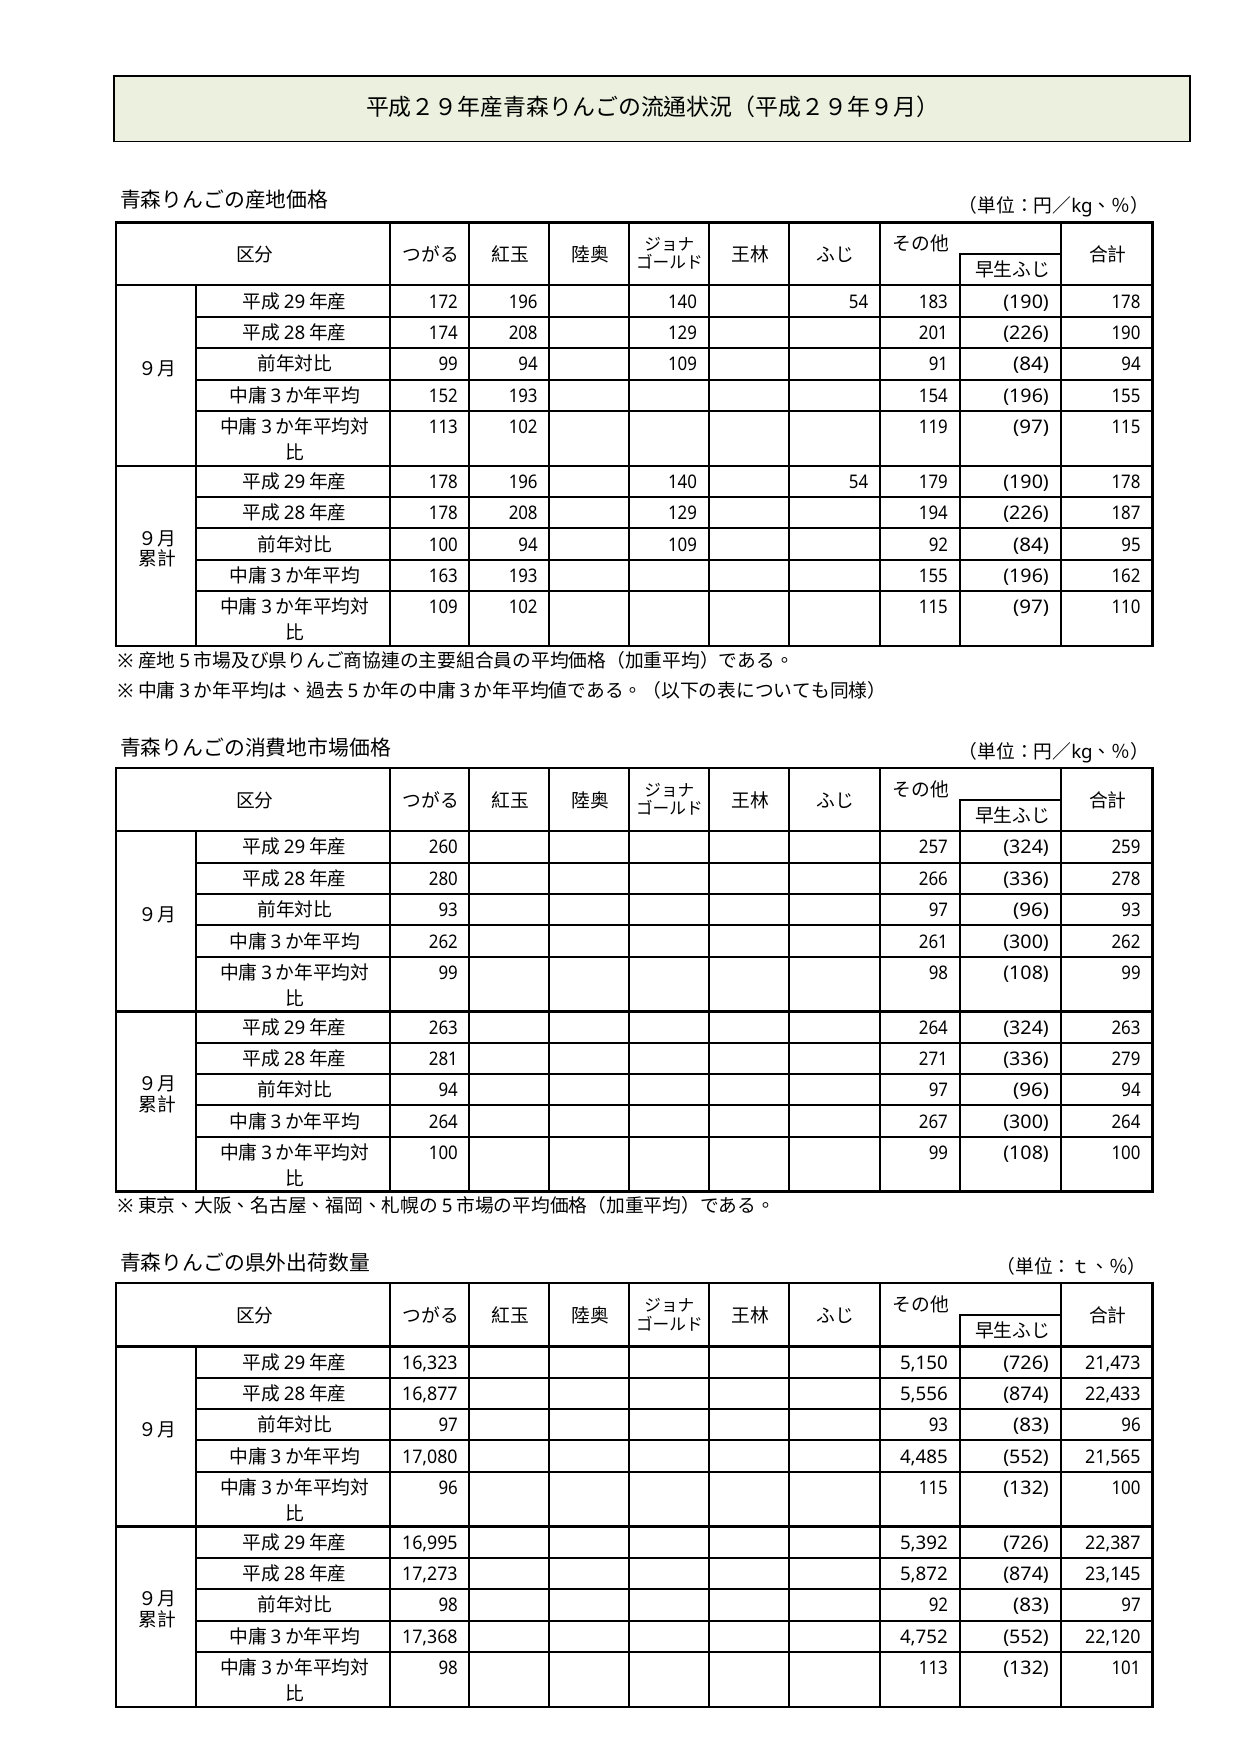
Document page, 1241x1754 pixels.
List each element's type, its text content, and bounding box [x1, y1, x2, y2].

table_cell 140 [630, 467, 708, 496]
table_cell 96 [1062, 1410, 1151, 1439]
table_cell [550, 467, 628, 496]
table_cell (726) [961, 1348, 1060, 1377]
table_cell [790, 864, 879, 893]
table_cell [790, 832, 879, 862]
table_cell 平成29年産 [197, 832, 389, 862]
table_cell 109 [630, 349, 708, 378]
table_cell 262 [391, 926, 468, 956]
table_cell ９月 [117, 286, 195, 464]
table_cell [630, 412, 708, 464]
table_cell 平成28年産 [197, 1044, 389, 1073]
table_cell [550, 864, 628, 893]
table_cell 平成29年産 [197, 286, 389, 316]
table_cell 259 [1062, 832, 1151, 862]
table_cell 94 [1062, 349, 1151, 378]
table_cell [550, 1622, 628, 1651]
table_cell [790, 1075, 879, 1104]
table_cell (300) [961, 1106, 1060, 1136]
table_cell [630, 895, 708, 924]
table_cell 154 [881, 381, 959, 410]
table_cell 163 [391, 561, 468, 590]
table_cell [630, 1044, 708, 1073]
table_cell 5,150 [881, 1348, 959, 1377]
table_cell [710, 926, 788, 956]
table_cell [470, 1075, 548, 1104]
table_cell [470, 864, 548, 893]
table_cell 97 [1062, 1590, 1151, 1619]
table_cell [630, 926, 708, 956]
table_cell 262 [1062, 926, 1151, 956]
table_cell 264 [881, 1013, 959, 1042]
table_cell [710, 592, 788, 644]
table_cell 94 [470, 349, 548, 378]
table_cell [550, 286, 628, 316]
table_cell [550, 1590, 628, 1619]
table_cell 155 [881, 561, 959, 590]
table_cell 17,080 [391, 1441, 468, 1471]
table_cell 264 [1062, 1106, 1151, 1136]
table_cell (226) [961, 318, 1060, 347]
table_cell 101 [1062, 1653, 1151, 1706]
table_cell 91 [881, 349, 959, 378]
table_cell [550, 1528, 628, 1557]
table_cell 260 [391, 832, 468, 862]
table_cell [550, 1653, 628, 1706]
table_cell 23,145 [1062, 1559, 1151, 1588]
table_cell [790, 498, 879, 527]
table_cell [550, 349, 628, 378]
table_cell 178 [391, 498, 468, 527]
table_cell (108) [961, 958, 1060, 1010]
table_cell 中庸3か年平均 [197, 1441, 389, 1471]
table_cell 16,323 [391, 1348, 468, 1377]
table_cell (324) [961, 1013, 1060, 1042]
table_cell [630, 1441, 708, 1471]
table_cell 5,392 [881, 1528, 959, 1557]
table_cell [790, 412, 879, 464]
table_cell 前年対比 [197, 1410, 389, 1439]
table_header 区分 [117, 224, 389, 284]
table_cell [710, 1075, 788, 1104]
table_cell 中庸3か年平均対比 [197, 958, 389, 1010]
table_cell [630, 1379, 708, 1408]
table_cell 97 [881, 1075, 959, 1104]
table_cell 22,433 [1062, 1379, 1151, 1408]
table_cell [550, 1559, 628, 1588]
table_cell [790, 1106, 879, 1136]
table_cell 92 [881, 529, 959, 558]
table_cell 162 [1062, 561, 1151, 590]
table_cell 263 [1062, 1013, 1151, 1042]
table_cell 98 [391, 1590, 468, 1619]
table_cell [470, 1410, 548, 1439]
table_cell 平成28年産 [197, 1559, 389, 1588]
text 青森りんごの県外出荷数量 （単位：ｔ、％） [120, 1248, 1184, 1279]
table_cell 179 [881, 467, 959, 496]
table_cell [790, 561, 879, 590]
table_cell [630, 1013, 708, 1042]
table_header 王林 [710, 224, 788, 284]
table_cell [790, 1138, 879, 1190]
table_cell 94 [470, 529, 548, 558]
table_header 合計 [1062, 224, 1151, 284]
table_cell [630, 1075, 708, 1104]
table_cell (96) [961, 1075, 1060, 1104]
table_cell [630, 1622, 708, 1651]
table_cell [470, 895, 548, 924]
table_cell 174 [391, 318, 468, 347]
table_cell 257 [881, 832, 959, 862]
table_cell [630, 1528, 708, 1557]
table_cell 178 [391, 467, 468, 496]
table_cell 193 [470, 381, 548, 410]
table_cell (226) [961, 498, 1060, 527]
table_cell [710, 349, 788, 378]
table_cell [470, 1348, 548, 1377]
table_cell [630, 1653, 708, 1706]
table_cell ９月 [117, 1348, 195, 1525]
table_cell [630, 1138, 708, 1190]
table_cell (196) [961, 561, 1060, 590]
table_cell 16,877 [391, 1379, 468, 1408]
table_cell 208 [470, 498, 548, 527]
table_cell 281 [391, 1044, 468, 1073]
table_cell (132) [961, 1653, 1060, 1706]
table_cell 22,387 [1062, 1528, 1151, 1557]
table_cell 102 [470, 592, 548, 644]
text ※ 中庸3か年平均は、過去5か年の中庸3か年平均値である。（以下の表についても同様） [117, 677, 1184, 703]
table_cell [710, 1590, 788, 1619]
table_cell [710, 498, 788, 527]
table_cell 115 [881, 592, 959, 644]
table_cell 早生ふじ [961, 255, 1060, 284]
table_cell 196 [470, 467, 548, 496]
table_cell 102 [470, 412, 548, 464]
table_cell 中庸3か年平均 [197, 926, 389, 956]
table_cell [550, 498, 628, 527]
table_cell 5,556 [881, 1379, 959, 1408]
table_cell 96 [391, 1473, 468, 1525]
table_cell 194 [881, 498, 959, 527]
table_cell (97) [961, 592, 1060, 644]
table_cell 208 [470, 318, 548, 347]
table_header 区分 [117, 1284, 389, 1345]
table_cell 中庸3か年平均対比 [197, 592, 389, 644]
table_cell [470, 1622, 548, 1651]
table_header ジョナゴールド [630, 769, 708, 830]
table_cell [710, 958, 788, 1010]
table_header 王林 [710, 1284, 788, 1345]
table_cell [790, 1410, 879, 1439]
table_cell [550, 1348, 628, 1377]
table_cell 119 [881, 412, 959, 464]
table_header 紅玉 [470, 224, 548, 284]
table_cell 平成29年産 [197, 467, 389, 496]
table_cell [790, 1653, 879, 1706]
table_cell [470, 1653, 548, 1706]
table_header ふじ [790, 769, 879, 830]
table_cell [710, 381, 788, 410]
table_cell 178 [1062, 467, 1151, 496]
table_cell [470, 1106, 548, 1136]
table_cell [790, 1348, 879, 1377]
table_cell 94 [391, 1075, 468, 1104]
table_cell [630, 1348, 708, 1377]
table_cell ９月累計 [117, 467, 195, 644]
table_cell [630, 1473, 708, 1525]
table_cell 平成29年産 [197, 1348, 389, 1377]
table_cell [630, 561, 708, 590]
table_cell [710, 1379, 788, 1408]
table_cell [550, 592, 628, 644]
table_cell [470, 1379, 548, 1408]
table_cell [790, 1590, 879, 1619]
table_cell [630, 1590, 708, 1619]
table_cell [881, 799, 959, 830]
table_cell [710, 1441, 788, 1471]
table_cell [470, 1528, 548, 1557]
table_header ふじ [790, 224, 879, 284]
table_cell 98 [391, 1653, 468, 1706]
table_header 合計 [1062, 1284, 1151, 1345]
table_cell [470, 1473, 548, 1525]
table_cell (83) [961, 1590, 1060, 1619]
table_cell 前年対比 [197, 1075, 389, 1104]
table_cell [550, 1075, 628, 1104]
table_cell [470, 1559, 548, 1588]
table_cell [550, 1379, 628, 1408]
table_cell 54 [790, 286, 879, 316]
table_cell [550, 1473, 628, 1525]
table_cell 113 [881, 1653, 959, 1706]
text ※ 産地5市場及び県りんご商協連の主要組合員の平均価格（加重平均）である。 [117, 647, 1184, 672]
table_header 区分 [117, 769, 389, 830]
table_cell [881, 253, 959, 284]
table_cell 93 [1062, 895, 1151, 924]
table_header その他 [881, 769, 1060, 799]
table_cell (84) [961, 529, 1060, 558]
table_cell [790, 1013, 879, 1042]
table_cell 平成28年産 [197, 498, 389, 527]
table_cell (336) [961, 864, 1060, 893]
table_cell 279 [1062, 1044, 1151, 1073]
table_cell [550, 1138, 628, 1190]
table_cell [470, 832, 548, 862]
table_cell [470, 926, 548, 956]
table_cell [790, 958, 879, 1010]
table_cell (874) [961, 1559, 1060, 1588]
table_cell [790, 1441, 879, 1471]
table_cell 前年対比 [197, 349, 389, 378]
table_cell 100 [1062, 1473, 1151, 1525]
table_cell (190) [961, 467, 1060, 496]
table_cell [710, 864, 788, 893]
table_cell [790, 1473, 879, 1525]
table_cell 266 [881, 864, 959, 893]
table_cell [550, 1106, 628, 1136]
table_cell 5,872 [881, 1559, 959, 1588]
table_cell [790, 529, 879, 558]
table_cell [790, 318, 879, 347]
table_cell [710, 1044, 788, 1073]
table_cell [790, 381, 879, 410]
table_cell [790, 592, 879, 644]
table_cell (300) [961, 926, 1060, 956]
table_cell [710, 1138, 788, 1190]
table_cell [710, 1528, 788, 1557]
table_cell [710, 1348, 788, 1377]
table_cell [790, 895, 879, 924]
table_cell 100 [391, 1138, 468, 1190]
table_cell [630, 864, 708, 893]
table_cell (552) [961, 1441, 1060, 1471]
table_cell [710, 1559, 788, 1588]
table_cell (83) [961, 1410, 1060, 1439]
table_cell [630, 1106, 708, 1136]
table_cell [710, 561, 788, 590]
table_cell 前年対比 [197, 1590, 389, 1619]
table_cell 264 [391, 1106, 468, 1136]
table_cell (336) [961, 1044, 1060, 1073]
table_cell [881, 1314, 959, 1345]
text 青森りんごの消費地市場価格 （単位：円／kg、％） [120, 733, 1184, 764]
table_cell 4,752 [881, 1622, 959, 1651]
table_header 紅玉 [470, 1284, 548, 1345]
table_cell [710, 318, 788, 347]
table_cell [710, 1013, 788, 1042]
table_cell 99 [391, 958, 468, 1010]
table_cell (84) [961, 349, 1060, 378]
table_cell (108) [961, 1138, 1060, 1190]
table_cell 中庸3か年平均対比 [197, 1473, 389, 1525]
table_cell 261 [881, 926, 959, 956]
table_cell 280 [391, 864, 468, 893]
table_header 陸奥 [550, 1284, 628, 1345]
table_cell 前年対比 [197, 895, 389, 924]
table_cell [550, 958, 628, 1010]
table_cell 100 [1062, 1138, 1151, 1190]
table_cell [550, 318, 628, 347]
table_cell [710, 467, 788, 496]
table_cell [710, 1410, 788, 1439]
table_cell (96) [961, 895, 1060, 924]
table_cell 109 [630, 529, 708, 558]
table_cell [790, 926, 879, 956]
table_cell 113 [391, 412, 468, 464]
table_cell 前年対比 [197, 529, 389, 558]
table_cell 267 [881, 1106, 959, 1136]
table_cell 平成28年産 [197, 1379, 389, 1408]
table_cell 100 [391, 529, 468, 558]
table_cell [550, 832, 628, 862]
table_cell (726) [961, 1528, 1060, 1557]
table_cell [630, 1559, 708, 1588]
table_cell 平成29年産 [197, 1013, 389, 1042]
table_cell [550, 926, 628, 956]
table_header 紅玉 [470, 769, 548, 830]
table_cell (874) [961, 1379, 1060, 1408]
table_cell 129 [630, 498, 708, 527]
table_cell 193 [470, 561, 548, 590]
table_cell 129 [630, 318, 708, 347]
table_cell 201 [881, 318, 959, 347]
table_cell [710, 412, 788, 464]
table_cell [790, 1528, 879, 1557]
table_cell 中庸3か年平均対比 [197, 1653, 389, 1706]
table_cell [630, 832, 708, 862]
table_header ジョナゴールド [630, 1284, 708, 1345]
table_cell (552) [961, 1622, 1060, 1651]
table_cell [470, 1013, 548, 1042]
table_cell (324) [961, 832, 1060, 862]
table_header 陸奥 [550, 769, 628, 830]
table_cell 早生ふじ [961, 801, 1060, 830]
table_cell 95 [1062, 529, 1151, 558]
table_cell [790, 1044, 879, 1073]
table_cell [710, 895, 788, 924]
table_cell [550, 1013, 628, 1042]
table_header 王林 [710, 769, 788, 830]
table_cell 172 [391, 286, 468, 316]
table_cell [550, 1044, 628, 1073]
table_cell 4,485 [881, 1441, 959, 1471]
table_cell [630, 381, 708, 410]
table_cell 190 [1062, 318, 1151, 347]
table_cell 21,473 [1062, 1348, 1151, 1377]
table_header 陸奥 [550, 224, 628, 284]
table_cell 22,120 [1062, 1622, 1151, 1651]
table_cell [550, 412, 628, 464]
table_cell [470, 1590, 548, 1619]
table_cell [630, 958, 708, 1010]
table_cell 94 [1062, 1075, 1151, 1104]
table_cell 187 [1062, 498, 1151, 527]
table_cell 140 [630, 286, 708, 316]
table_cell 17,273 [391, 1559, 468, 1588]
table_cell 早生ふじ [961, 1316, 1060, 1345]
table_cell 110 [1062, 592, 1151, 644]
table_cell [710, 1106, 788, 1136]
table_cell 183 [881, 286, 959, 316]
table_cell [550, 1410, 628, 1439]
table_cell 21,565 [1062, 1441, 1151, 1471]
table_header その他 [881, 224, 1060, 253]
table_cell [470, 1044, 548, 1073]
table_cell [710, 1653, 788, 1706]
table_cell ９月累計 [117, 1528, 195, 1706]
table_cell 263 [391, 1013, 468, 1042]
table_cell [790, 349, 879, 378]
table_cell [710, 832, 788, 862]
table_cell [790, 1379, 879, 1408]
table_cell [790, 1559, 879, 1588]
table_cell 平成29年産 [197, 1528, 389, 1557]
table_cell [790, 1622, 879, 1651]
table_cell 178 [1062, 286, 1151, 316]
table_cell 平成28年産 [197, 318, 389, 347]
table_cell 98 [881, 958, 959, 1010]
table_cell 93 [881, 1410, 959, 1439]
table_cell (190) [961, 286, 1060, 316]
table_cell [550, 895, 628, 924]
table_cell 99 [881, 1138, 959, 1190]
table_cell 16,995 [391, 1528, 468, 1557]
table_cell [550, 529, 628, 558]
table_cell [550, 1441, 628, 1471]
table_cell [710, 1473, 788, 1525]
table_header つがる [391, 1284, 468, 1345]
table_cell 115 [881, 1473, 959, 1525]
table_header ふじ [790, 1284, 879, 1345]
table_cell [550, 381, 628, 410]
table_cell 中庸3か年平均 [197, 1622, 389, 1651]
table_cell 99 [391, 349, 468, 378]
table_cell (97) [961, 412, 1060, 464]
table_header つがる [391, 224, 468, 284]
table_cell 中庸3か年平均 [197, 1106, 389, 1136]
table_cell 93 [391, 895, 468, 924]
table_cell [550, 561, 628, 590]
table_cell ９月累計 [117, 1013, 195, 1190]
table_cell 115 [1062, 412, 1151, 464]
table_cell 中庸3か年平均対比 [197, 1138, 389, 1190]
table_cell 196 [470, 286, 548, 316]
table_cell 97 [881, 895, 959, 924]
text ※ 東京、大阪、名古屋、福岡、札幌の5市場の平均価格（加重平均）である。 [117, 1193, 1184, 1218]
table_cell (196) [961, 381, 1060, 410]
table_cell [710, 286, 788, 316]
table_cell 54 [790, 467, 879, 496]
table_cell 109 [391, 592, 468, 644]
table_cell [710, 529, 788, 558]
table_cell 92 [881, 1590, 959, 1619]
table_header つがる [391, 769, 468, 830]
table_cell [470, 1138, 548, 1190]
table_cell 中庸3か年平均対比 [197, 412, 389, 464]
table_cell 中庸3か年平均 [197, 561, 389, 590]
table_cell [630, 592, 708, 644]
table_header 合計 [1062, 769, 1151, 830]
table_cell 中庸3か年平均 [197, 381, 389, 410]
table_cell 17,368 [391, 1622, 468, 1651]
table_cell [470, 1441, 548, 1471]
table_header その他 [881, 1284, 1060, 1314]
table_cell [470, 958, 548, 1010]
table_cell [630, 1410, 708, 1439]
table_cell ９月 [117, 832, 195, 1010]
table_cell 99 [1062, 958, 1151, 1010]
table_cell 278 [1062, 864, 1151, 893]
table_cell 平成28年産 [197, 864, 389, 893]
table_cell 271 [881, 1044, 959, 1073]
table_cell [710, 1622, 788, 1651]
table_cell (132) [961, 1473, 1060, 1525]
table_cell 155 [1062, 381, 1151, 410]
text 青森りんごの産地価格 （単位：円／kg、％） [120, 186, 1184, 218]
table_cell 152 [391, 381, 468, 410]
table_cell 97 [391, 1410, 468, 1439]
table_header ジョナゴールド [630, 224, 708, 284]
